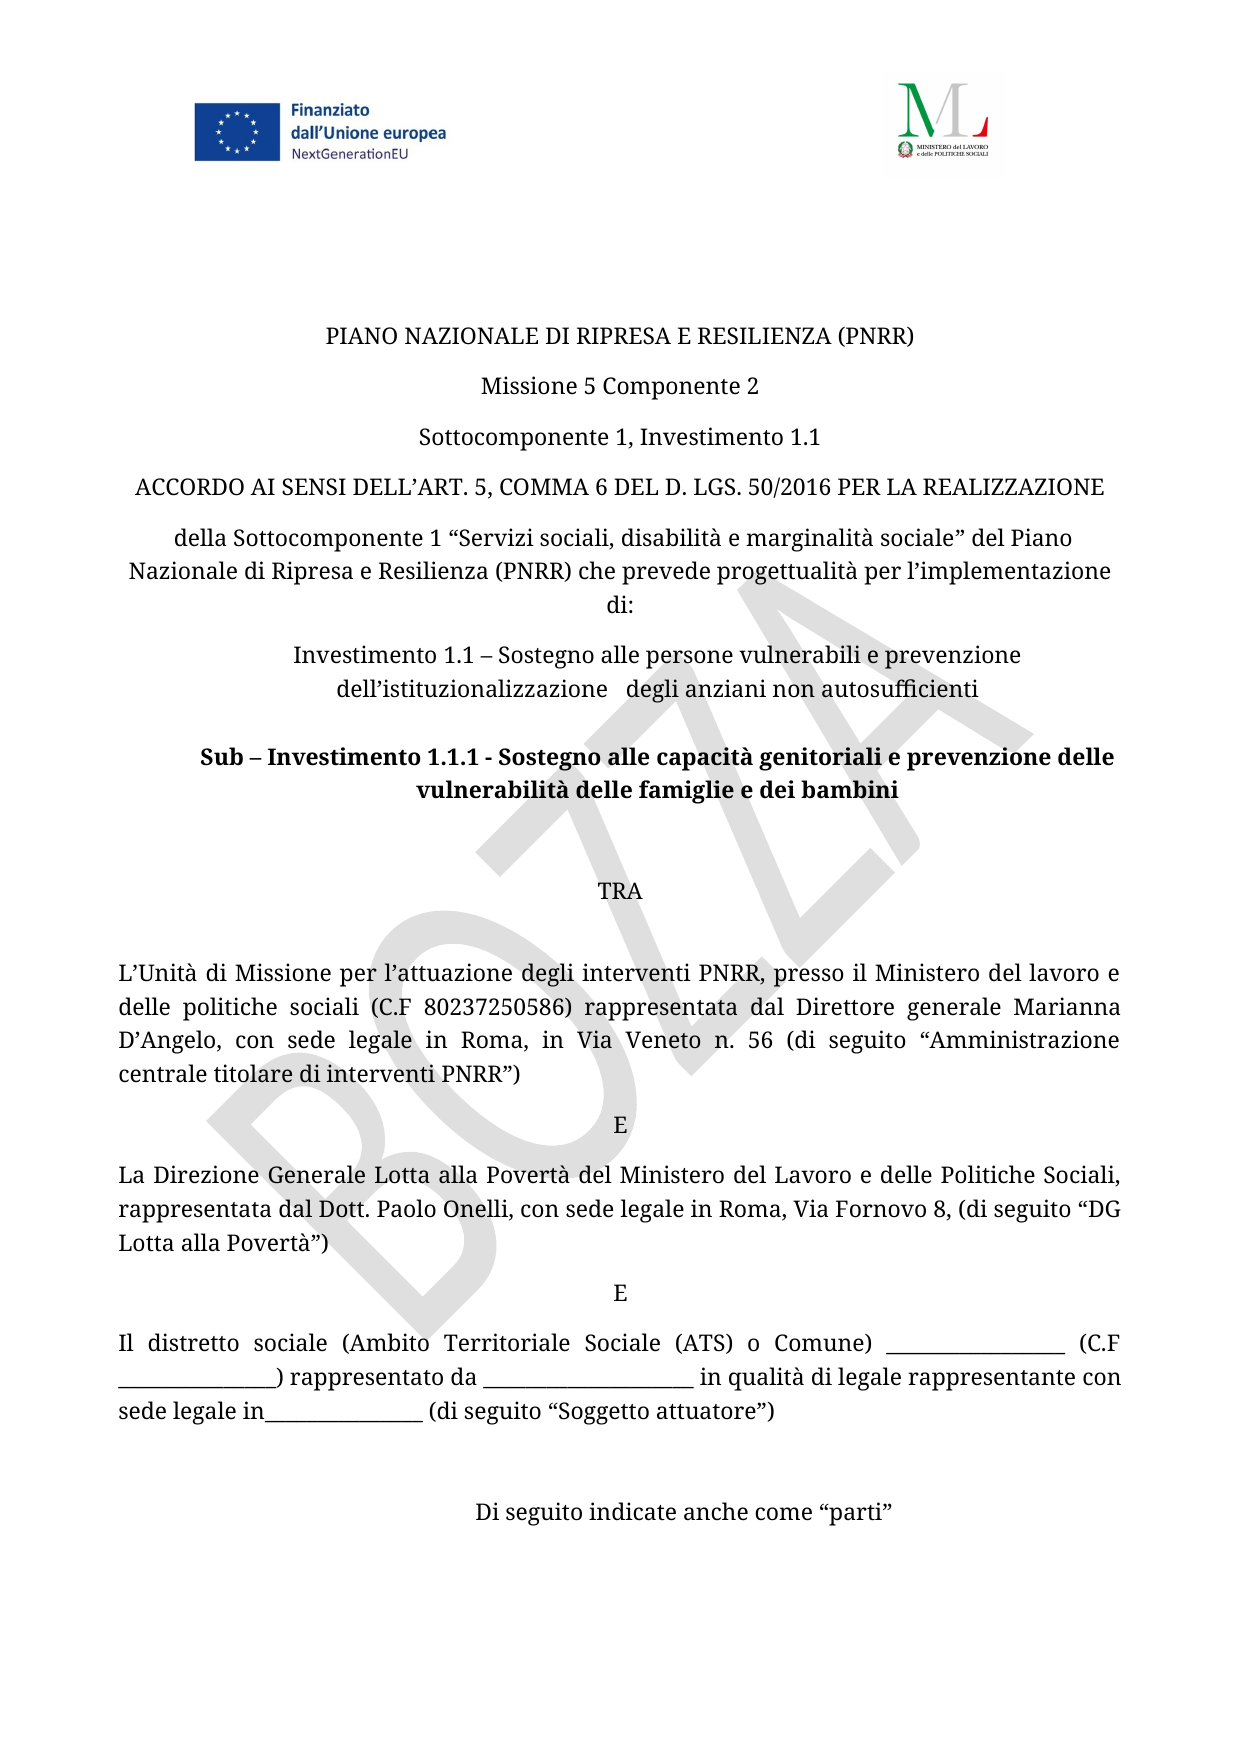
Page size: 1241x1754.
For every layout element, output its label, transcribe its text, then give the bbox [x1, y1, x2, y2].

text TRA [118, 875, 1122, 906]
text Di seguito indicate anche come “parti” [118, 1496, 1122, 1527]
list Sub – Investimento 1.1.1 - Sostegno alle capacità genitoriali e prevenzione delle vulnerabilità delle famiglie e dei bambini [193, 741, 1122, 806]
text Il distretto sociale (Ambito Territoriale Sociale (ATS) o Comune) _________________ (C.F _______________) rappresentato da ____________________ in qualità di legale rappresentante con sede legale in_______________ (di seguito “Soggetto attuatore”) [118, 1327, 1122, 1426]
text della Sottocomponente 1 “Servizi sociali, disabilità e marginalità sociale” del Piano Nazionale di Ripresa e Resilienza (PNRR) che prevede progettualità per l’implementazione di: [118, 521, 1122, 620]
text Missione 5 Componente 2 [118, 370, 1122, 401]
picture [881, 73, 1007, 178]
text ACCORDO AI SENSI DELL’ART. 5, COMMA 6 DEL D. LGS. 50/2016 PER LA REALIZZAZIONE [118, 471, 1122, 502]
text E [118, 1277, 1122, 1308]
text L’Unità di Missione per l’attuazione degli interventi PNRR, presso il Ministero del lavoro e delle politiche sociali (C.F 80237250586) rappresentata dal Direttore generale Marianna D’Angelo, con sede legale in Roma, in Via Veneto n. 56 (di seguito “Amministrazione centrale titolare di interventi PNRR”) [118, 957, 1122, 1089]
text E [118, 1108, 1122, 1140]
list Investimento 1.1 – Sostegno alle persone vulnerabili e prevenzione dell’istituzionalizzazione degli anziani non autosufficienti [193, 639, 1122, 704]
picture [193, 97, 453, 163]
text PIANO NAZIONALE DI RIPRESA E RESILIENZA (PNRR) [118, 320, 1122, 351]
text La Direzione Generale Lotta alla Povertà del Ministero del Lavoro e delle Politiche Sociali, rappresentata dal Dott. Paolo Onelli, con sede legale in Roma, Via Fornovo 8, (di seguito “DG Lotta alla Povertà”) [118, 1159, 1122, 1258]
text Sottocomponente 1, Investimento 1.1 [118, 421, 1122, 452]
